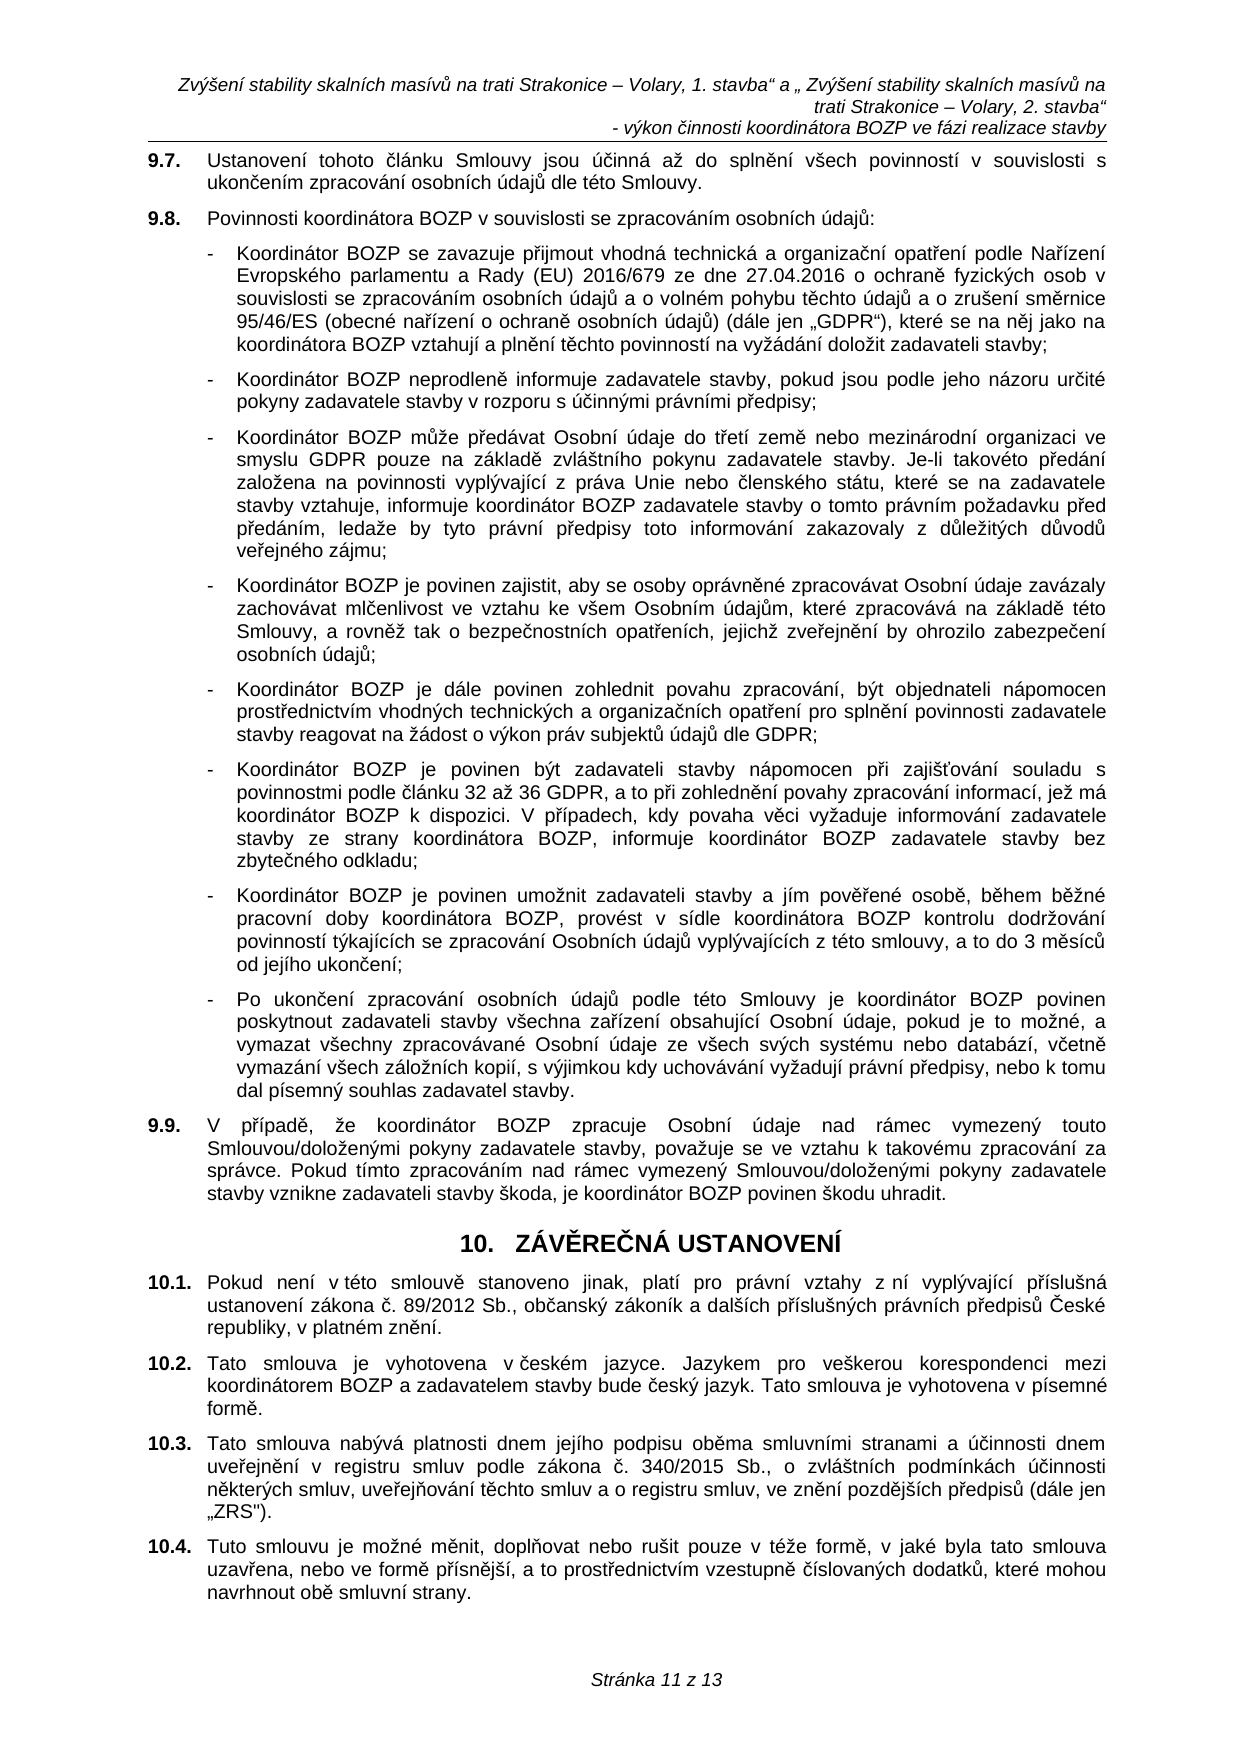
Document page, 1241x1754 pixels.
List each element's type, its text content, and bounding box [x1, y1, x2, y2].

text - Po ukončení zpracování osobních údajů podle této Smlouvy je koordinátor BOZP povinen poskytnout zadavateli stavby všechna zařízení obsahující Osobní údaje, pokud je to možné, a vymazat všechny zpracovávané Osobní údaje ze všech svých systému nebo databází, včetně vymazání všech záložních kopií, s výjimkou kdy uchovávání vyžadují právní předpisy, nebo k tomu dal písemný souhlas zadavatel stavby. [207, 988, 1107, 1101]
text - Koordinátor BOZP je povinen umožnit zadavateli stavby a jím pověřené osobě, během běžné pracovní doby koordinátora BOZP, provést v sídle koordinátora BOZP kontrolu dodržování povinností týkajících se zpracování Osobních údajů vyplývajících z této smlouvy, a to do 3 měsíců od jejího ukončení; [207, 884, 1107, 975]
text - Koordinátor BOZP neprodleně informuje zadavatele stavby, pokud jsou podle jeho názoru určité pokyny zadavatele stavby v rozporu s účinnými právními předpisy; [207, 368, 1107, 413]
text - Koordinátor BOZP může předávat Osobní údaje do třetí země nebo mezinárodní organizaci ve smyslu GDPR pouze na základě zvláštního pokynu zadavatele stavby. Je-li takovéto předání založena na povinnosti vyplývající z práva Unie nebo členského státu, které se na zadavatele stavby vztahuje, informuje koordinátor BOZP zadavatele stavby o tomto právním požadavku před předáním, ledaže by tyto právní předpisy toto informování zakazovaly z důležitých důvodů veřejného zájmu; [207, 426, 1107, 562]
text 10.4. Tuto smlouvu je možné měnit, doplňovat nebo rušit pouze v téže formě, v jaké byla tato smlouva uzavřena, nebo ve formě přísnější, a to prostřednictvím vzestupně číslovaných dodatků, které mohou navrhnout obě smluvní strany. [148, 1535, 1107, 1603]
text 9.9. V případě, že koordinátor BOZP zpracuje Osobní údaje nad rámec vymezený touto Smlouvou/doloženými pokyny zadavatele stavby, považuje se ve vztahu k takovému zpracování za správce. Pokud tímto zpracováním nad rámec vymezený Smlouvou/doloženými pokyny zadavatele stavby vznikne zadavateli stavby škoda, je koordinátor BOZP povinen škodu uhradit. [148, 1114, 1107, 1204]
text 10.2. Tato smlouva je vyhotovena v českém jazyce. Jazykem pro veškerou korespondenci mezi koordinátorem BOZP a zadavatelem stavby bude český jazyk. Tato smlouva je vyhotovena v písemné formě. [148, 1351, 1107, 1419]
text - Koordinátor BOZP je povinen být zadavateli stavby nápomocen při zajišťování souladu s povinnostmi podle článku 32 až 36 GDPR, a to při zohlednění povahy zpracování informací, jež má koordinátor BOZP k dispozici. V případech, kdy povaha věci vyžaduje informování zadavatele stavby ze strany koordinátora BOZP, informuje koordinátor BOZP zadavatele stavby bez zbytečného odkladu; [207, 758, 1107, 872]
text 9.8. Povinnosti koordinátora BOZP v souvislosti se zpracováním osobních údajů: [148, 206, 1107, 229]
text - Koordinátor BOZP se zavazuje přijmout vhodná technická a organizační opatření podle Nařízení Evropského parlamentu a Rady (EU) 2016/679 ze dne 27.04.2016 o ochraně fyzických osob v souvislosti se zpracováním osobních údajů a o volném pohybu těchto údajů a o zrušení směrnice 95/46/ES (obecné nařízení o ochraně osobních údajů) (dále jen „GDPR“), které se na něj jako na koordinátora BOZP vztahují a plnění těchto povinností na vyžádání doložit zadavateli stavby; [207, 242, 1107, 355]
text 10. ZÁVĚREČNÁ USTANOVENÍ [148, 1229, 1153, 1258]
text - Koordinátor BOZP je dále povinen zohlednit povahu zpracování, být objednateli nápomocen prostřednictvím vhodných technických a organizačních opatření pro splnění povinnosti zadavatele stavby reagovat na žádost o výkon práv subjektů údajů dle GDPR; [207, 678, 1107, 746]
text 9.7. Ustanovení tohoto článku Smlouvy jsou účinná až do splnění všech povinností v souvislosti s ukončením zpracování osobních údajů dle této Smlouvy. [148, 148, 1107, 194]
text 10.3. Tato smlouva nabývá platnosti dnem jejího podpisu oběma smluvními stranami a účinnosti dnem uveřejnění v registru smluv podle zákona č. 340/2015 Sb., o zvláštních podmínkách účinnosti některých smluv, uveřejňování těchto smluv a o registru smluv, ve znění pozdějších předpisů (dále jen „ZRS"). [148, 1432, 1107, 1523]
text 10.1. Pokud není v této smlouvě stanoveno jinak, platí pro právní vztahy z ní vyplývající příslušná ustanovení zákona č. 89/2012 Sb., občanský zákoník a dalších příslušných právních předpisů České republiky, v platném znění. [148, 1271, 1107, 1339]
text - Koordinátor BOZP je povinen zajistit, aby se osoby oprávněné zpracovávat Osobní údaje zavázaly zachovávat mlčenlivost ve vztahu ke všem Osobním údajům, které zpracovává na základě této Smlouvy, a rovněž tak o bezpečnostních opatřeních, jejichž zveřejnění by ohrozilo zabezpečení osobních údajů; [207, 574, 1107, 665]
